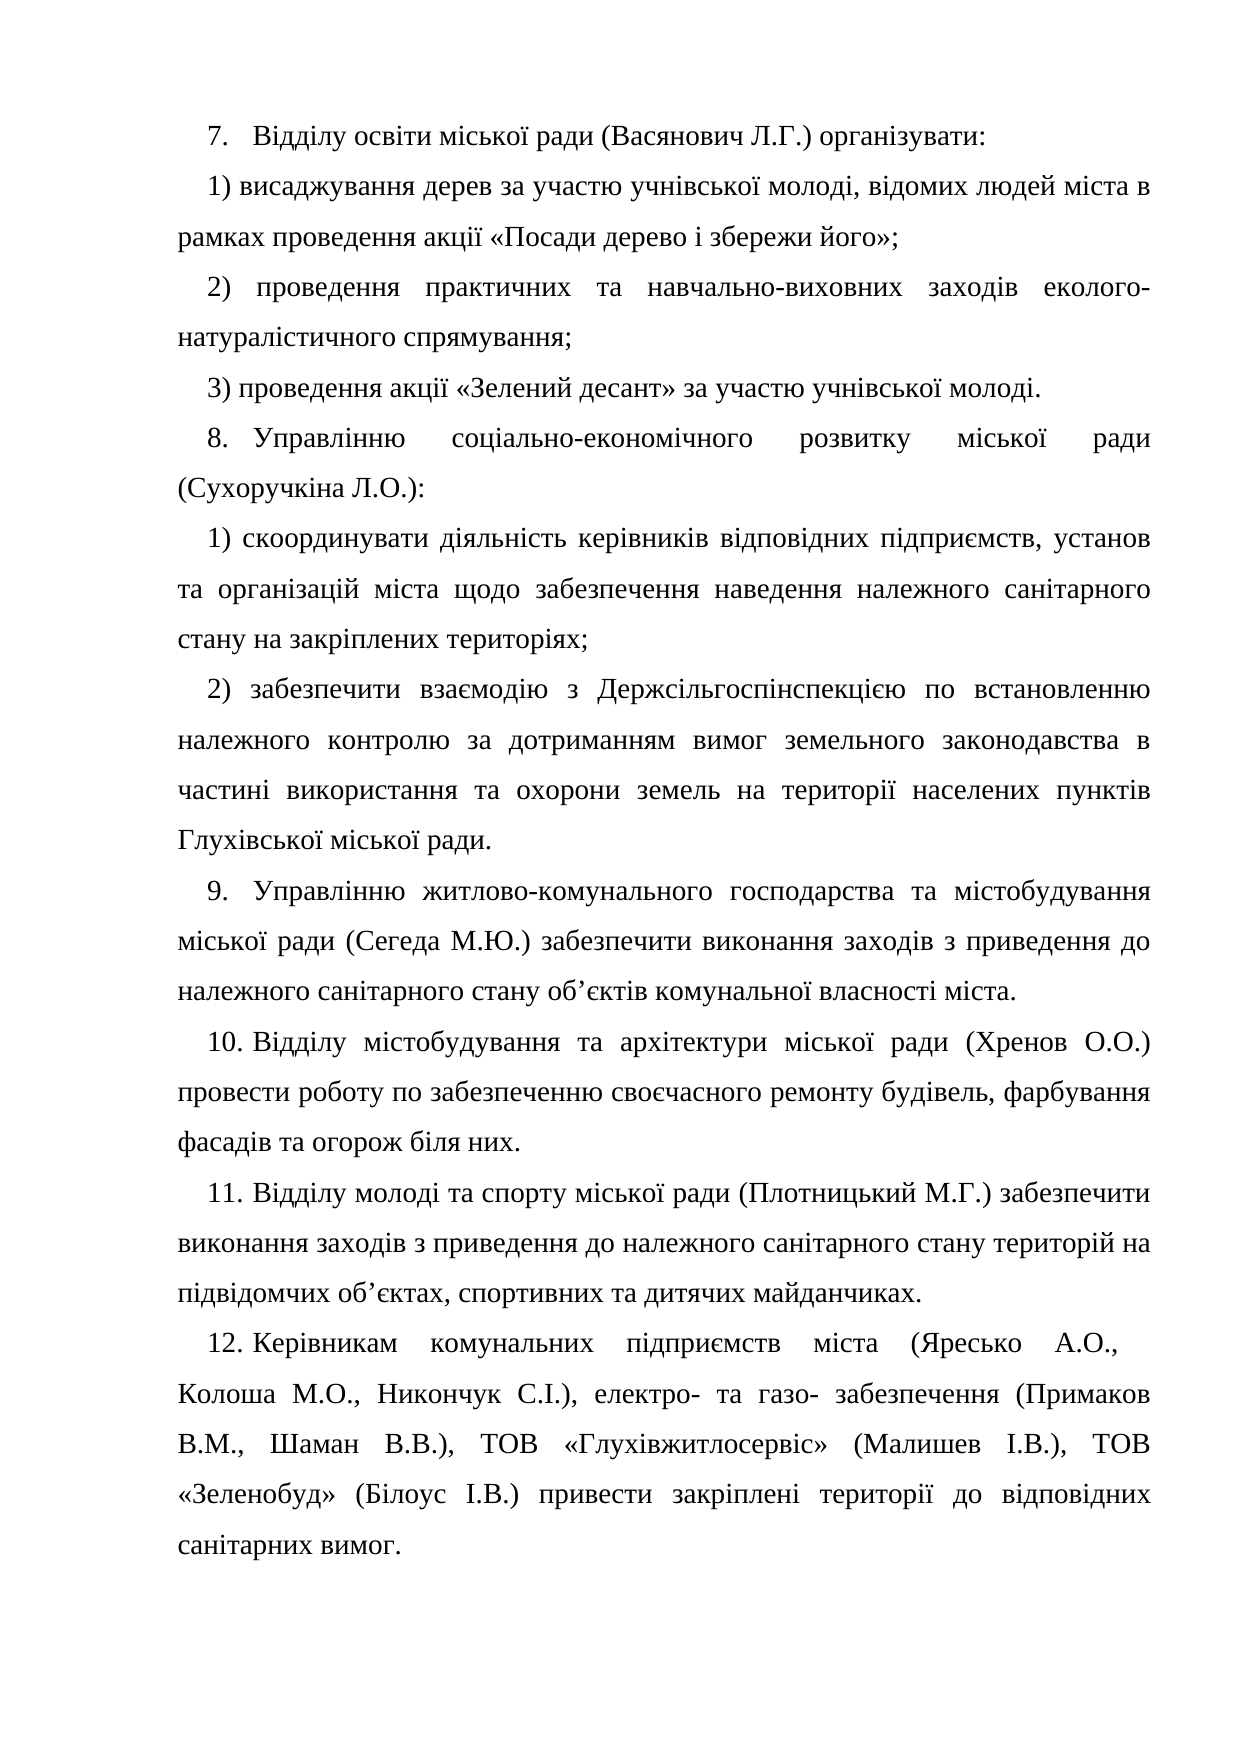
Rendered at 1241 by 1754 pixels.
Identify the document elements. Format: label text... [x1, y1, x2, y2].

text 3) проведення акції «Зелений десант» за участю учнівської молоді. [177, 370, 1152, 403]
text 2) забезпечити взаємодію з Держсільгоспінспекцією по встановленню належного контролю за дотриманням вимог земельного законодавства в частині використання та охорони земель на території населених пунктів Глухівської міської ради. [177, 672, 1152, 856]
list Відділу містобудування та архітектури міської ради (Хренов О.О.) провести роботу по забезпеченню своєчасного ремонту будівель, фарбування фасадів та огорож біля них. [177, 1024, 1152, 1158]
list Управлінню житлово-комунального господарства та містобудування міської ради (Сегеда М.Ю.) забезпечити виконання заходів з приведення до належного санітарного стану об’єктів комунальної власності міста. [177, 873, 1152, 1007]
list Управлінню соціально-економічного розвитку міської ради (Сухоручкіна Л.О.): [177, 420, 1152, 504]
list Відділу освіти міської ради (Васянович Л.Г.) організувати: [177, 118, 1152, 152]
text 1) скоординувати діяльність керівників відповідних підприємств, установ та організацій міста щодо забезпечення наведення належного санітарного стану на закріплених територіях; [177, 521, 1152, 655]
list Відділу молоді та спорту міської ради (Плотницький М.Г.) забезпечити виконання заходів з приведення до належного санітарного стану територій на підвідомчих об’єктах, спортивних та дитячих майданчиках. [177, 1175, 1152, 1309]
list Керівникам комунальних підприємств міста (Яресько А.О., Колоша М.О., Никончук С.І.), електро- та газо- забезпечення (Примаков В.М., Шаман В.В.), ТОВ «Глухівжитлосервіс» (Малишев І.В.), ТОВ «Зеленобуд» (Білоус І.В.) привести закріплені території до відповідних санітарних вимог. [177, 1326, 1152, 1560]
text 2) проведення практичних та навчально-виховних заходів еколого-натуралістичного спрямування; [177, 269, 1152, 353]
text 1) висаджування дерев за участю учнівської молоді, відомих людей міста в рамках проведення акції «Посади дерево і збережи його»; [177, 168, 1152, 252]
